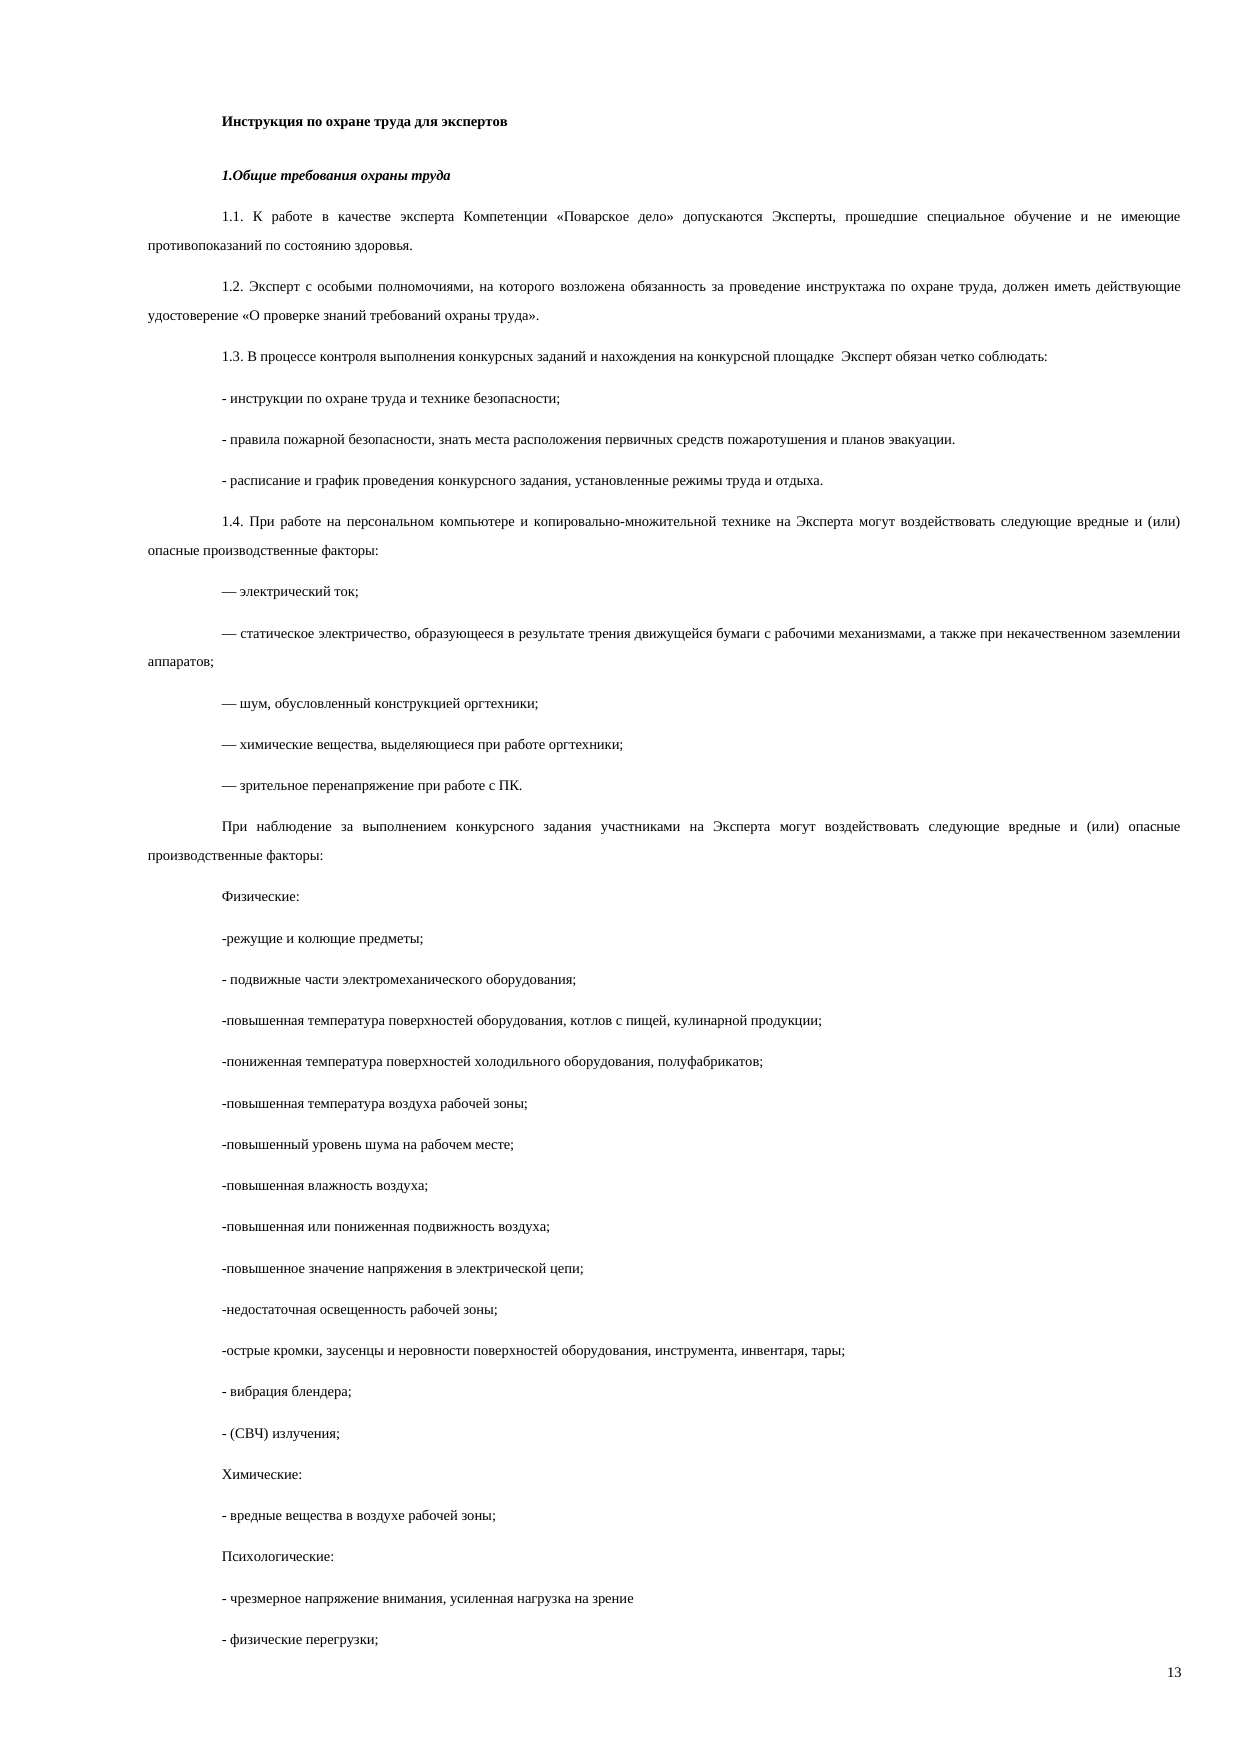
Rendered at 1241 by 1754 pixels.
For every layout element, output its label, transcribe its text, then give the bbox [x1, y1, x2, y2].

text -повышенная температура поверхностей оборудования, котлов с пищей, кулинарной продукции; [148, 1000, 1181, 1029]
text — зрительное перенапряжение при работе с ПК. [148, 765, 1181, 794]
text — электрический ток; [148, 571, 1181, 600]
text -режущие и колющие предметы; [148, 917, 1181, 946]
text - вибрация блендера; [148, 1371, 1181, 1400]
text — статическое электричество, образующееся в результате трения движущейся бумаги с рабочими механизмами, а также при некачественном заземлении аппаратов; [148, 612, 1181, 670]
text -повышенный уровень шума на рабочем месте; [148, 1124, 1181, 1152]
text Химические: [148, 1454, 1181, 1482]
text -острые кромки, заусенцы и неровности поверхностей оборудования, инструмента, инвентаря, тары; [148, 1330, 1181, 1359]
text 1.Общие требования охраны труда [148, 155, 1181, 184]
text Физические: [148, 876, 1181, 905]
text 1.1. К работе в качестве эксперта Компетенции «Поварское дело» допускаются Эксперты, прошедшие специальное обучение и не имеющие противопоказаний по состоянию здоровья. [148, 196, 1181, 254]
text 1.3. В процессе контроля выполнения конкурсных заданий и нахождения на конкурсной площадке Эксперт обязан четко соблюдать: [148, 336, 1181, 365]
text - подвижные части электромеханического оборудования; [148, 959, 1181, 987]
text — шум, обусловленный конструкцией оргтехники; [148, 682, 1181, 711]
text Инструкция по охране труда для экспертов [148, 101, 1181, 130]
text - вредные вещества в воздухе рабочей зоны; [148, 1495, 1181, 1524]
text -повышенная или пониженная подвижность воздуха; [148, 1206, 1181, 1235]
text 1.4. При работе на персональном компьютере и копировально-множительной технике на Эксперта могут воздействовать следующие вредные и (или) опасные производственные факторы: [148, 501, 1181, 559]
text Психологические: [148, 1536, 1181, 1565]
text -недостаточная освещенность рабочей зоны; [148, 1289, 1181, 1317]
text — химические вещества, выделяющиеся при работе оргтехники; [148, 724, 1181, 752]
text -повышенное значение напряжения в электрической цепи; [148, 1247, 1181, 1276]
text - правила пожарной безопасности, знать места расположения первичных средств пожаротушения и планов эвакуации. [148, 419, 1181, 447]
text 1.2. Эксперт с особыми полномочиями, на которого возложена обязанность за проведение инструктажа по охране труда, должен иметь действующие удостоверение «О проверке знаний требований охраны труда». [148, 266, 1181, 324]
text - (СВЧ) излучения; [148, 1412, 1181, 1441]
text - расписание и график проведения конкурсного задания, установленные режимы труда и отдыха. [148, 460, 1181, 489]
text -повышенная влажность воздуха; [148, 1165, 1181, 1194]
text - инструкции по охране труда и технике безопасности; [148, 377, 1181, 406]
text -пониженная температура поверхностей холодильного оборудования, полуфабрикатов; [148, 1041, 1181, 1070]
text -повышенная температура воздуха рабочей зоны; [148, 1082, 1181, 1111]
text - физические перегрузки; [148, 1619, 1181, 1647]
text - чрезмерное напряжение внимания, усиленная нагрузка на зрение [148, 1577, 1181, 1606]
text При наблюдение за выполнением конкурсного задания участниками на Эксперта могут воздействовать следующие вредные и (или) опасные производственные факторы: [148, 806, 1181, 864]
